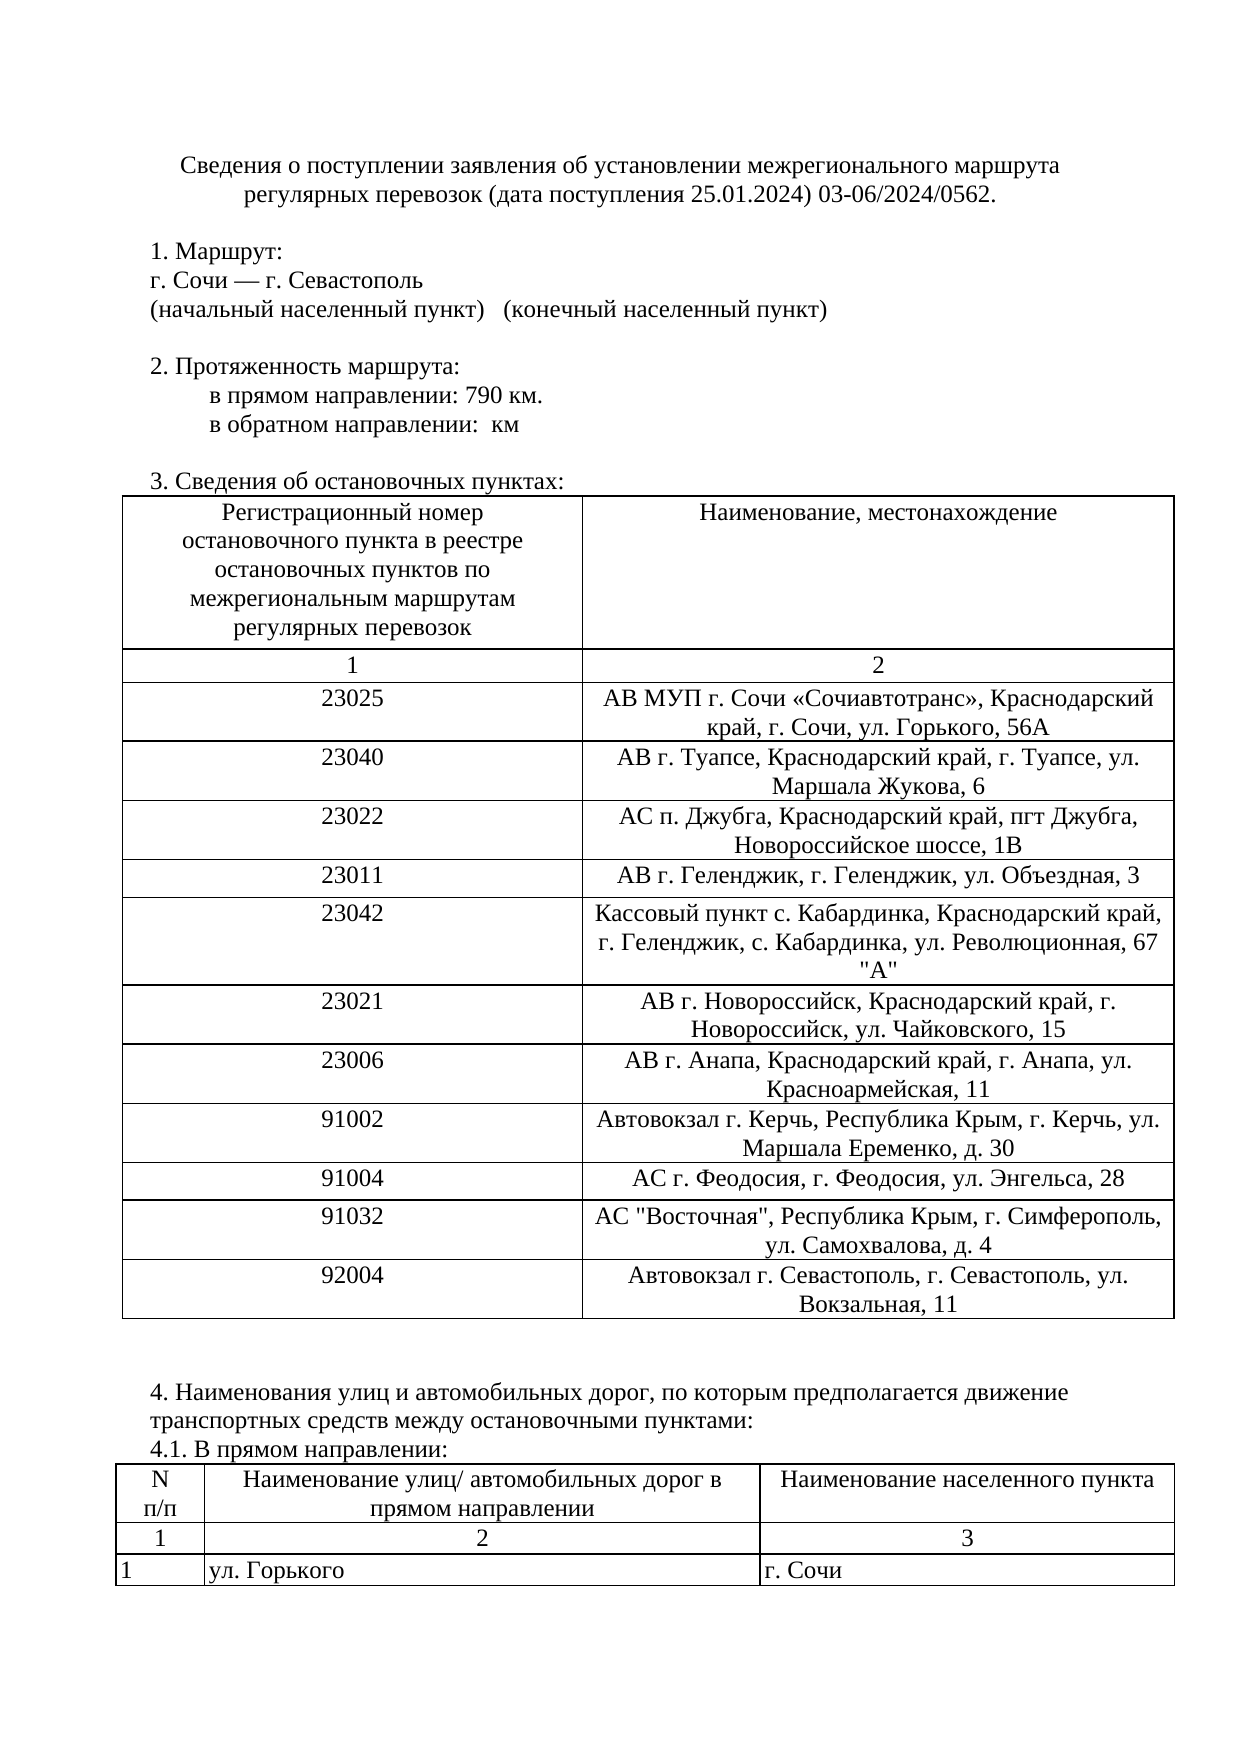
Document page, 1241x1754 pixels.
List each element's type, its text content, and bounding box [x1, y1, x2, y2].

text 2. Протяженность маршрута: [150, 351, 1090, 380]
table_cell Автовокзал г. Севастополь, г. Севастополь, ул. Вокзальная, 11 [583, 1260, 1173, 1317]
text Сведения о поступлении заявления об установлении межрегионального маршрута регулярных перевозок (дата поступления 25.01.2024) 03-06/2024/0562. [150, 150, 1090, 207]
table_header Регистрационный номер остановочного пункта в реестре остановочных пунктов по межрегиональным маршрутам регулярных перевозок [123, 497, 582, 648]
table_cell 23006 [123, 1045, 582, 1102]
table_header Наименование, местонахождение [583, 497, 1173, 648]
text 1. Маршрут: [150, 236, 1090, 265]
table_cell АС г. Феодосия, г. Феодосия, ул. Энгельса, 28 [583, 1163, 1173, 1199]
table_cell АС п. Джубга, Краснодарский край, пгт Джубга, Новороссийское шоссе, 1В [583, 801, 1173, 858]
table_cell 1 [123, 650, 582, 681]
table_cell 23021 [123, 986, 582, 1043]
table_cell АВ г. Новороссийск, Краснодарский край, г. Новороссийск, ул. Чайковского, 15 [583, 986, 1173, 1043]
table_cell АВ г. Туапсе, Краснодарский край, г. Туапсе, ул. Маршала Жукова, 6 [583, 742, 1173, 799]
table_header N п/п [117, 1465, 204, 1522]
table_cell АВ г. Геленджик, г. Геленджик, ул. Объездная, 3 [583, 860, 1173, 896]
table_header Наименование улиц/ автомобильных дорог в прямом направлении [205, 1465, 759, 1522]
table_cell 2 [205, 1523, 759, 1553]
table_cell 23025 [123, 683, 582, 740]
text (начальный населенный пункт) (конечный населенный пункт) [150, 294, 1090, 322]
table_cell г. Сочи [761, 1555, 1174, 1585]
table_header Наименование населенного пункта [761, 1465, 1174, 1522]
table_cell АС "Восточная", Республика Крым, г. Симферополь, ул. Самохвалова, д. 4 [583, 1201, 1173, 1258]
table_cell ул. Горького [205, 1555, 759, 1585]
text 3. Сведения об остановочных пунктах: [150, 466, 1090, 495]
text г. Сочи — г. Севастополь [150, 265, 1090, 294]
table_cell 23040 [123, 742, 582, 799]
table_cell АВ МУП г. Сочи «Сочиавтотранс», Краснодарский край, г. Сочи, ул. Горького, 56А [583, 683, 1173, 740]
table_cell 23011 [123, 860, 582, 896]
text в прямом направлении: 790 км. [150, 380, 1090, 409]
table_cell 1 [117, 1555, 204, 1585]
table_cell 23042 [123, 898, 582, 984]
table_cell АВ г. Анапа, Краснодарский край, г. Анапа, ул. Красноармейская, 11 [583, 1045, 1173, 1102]
table_cell 91032 [123, 1201, 582, 1258]
table_cell 91004 [123, 1163, 582, 1199]
table_cell 23022 [123, 801, 582, 858]
table_cell Автовокзал г. Керчь, Республика Крым, г. Керчь, ул. Маршала Еременко, д. 30 [583, 1104, 1173, 1161]
text в обратном направлении: км [150, 409, 1090, 437]
table_cell 3 [761, 1523, 1174, 1553]
table_cell 92004 [123, 1260, 582, 1317]
table_cell 2 [583, 650, 1173, 681]
text 4.1. В прямом направлении: [150, 1434, 1090, 1463]
table_cell 91002 [123, 1104, 582, 1161]
text 4. Наименования улиц и автомобильных дорог, по которым предполагается движение транспортных средств между остановочными пунктами: [150, 1377, 1090, 1434]
table_cell 1 [117, 1523, 204, 1553]
table_cell Кассовый пункт с. Кабардинка, Краснодарский край, г. Геленджик, с. Кабардинка, ул. Революционная, 67 "А" [583, 898, 1173, 984]
